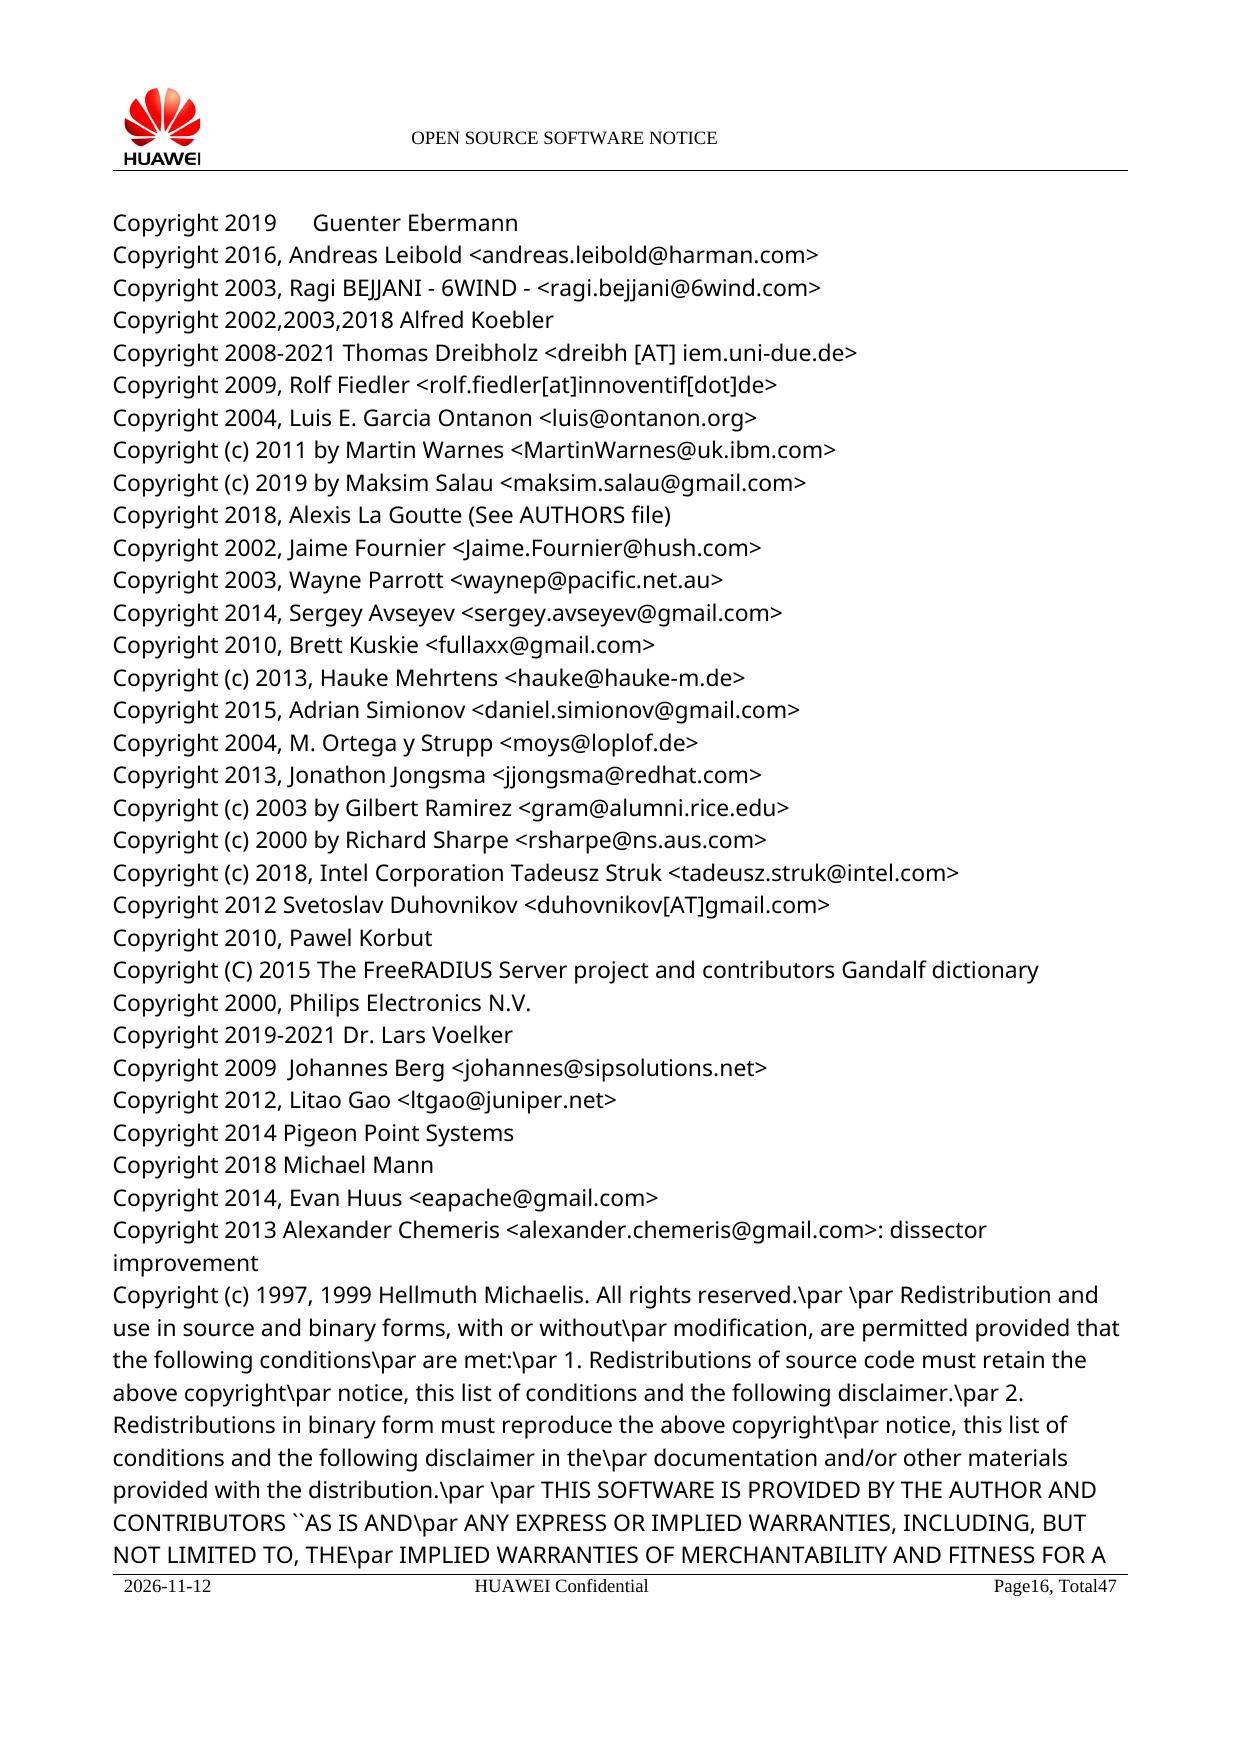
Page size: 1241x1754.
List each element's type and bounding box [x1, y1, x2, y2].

picture [124, 88, 201, 165]
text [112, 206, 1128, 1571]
